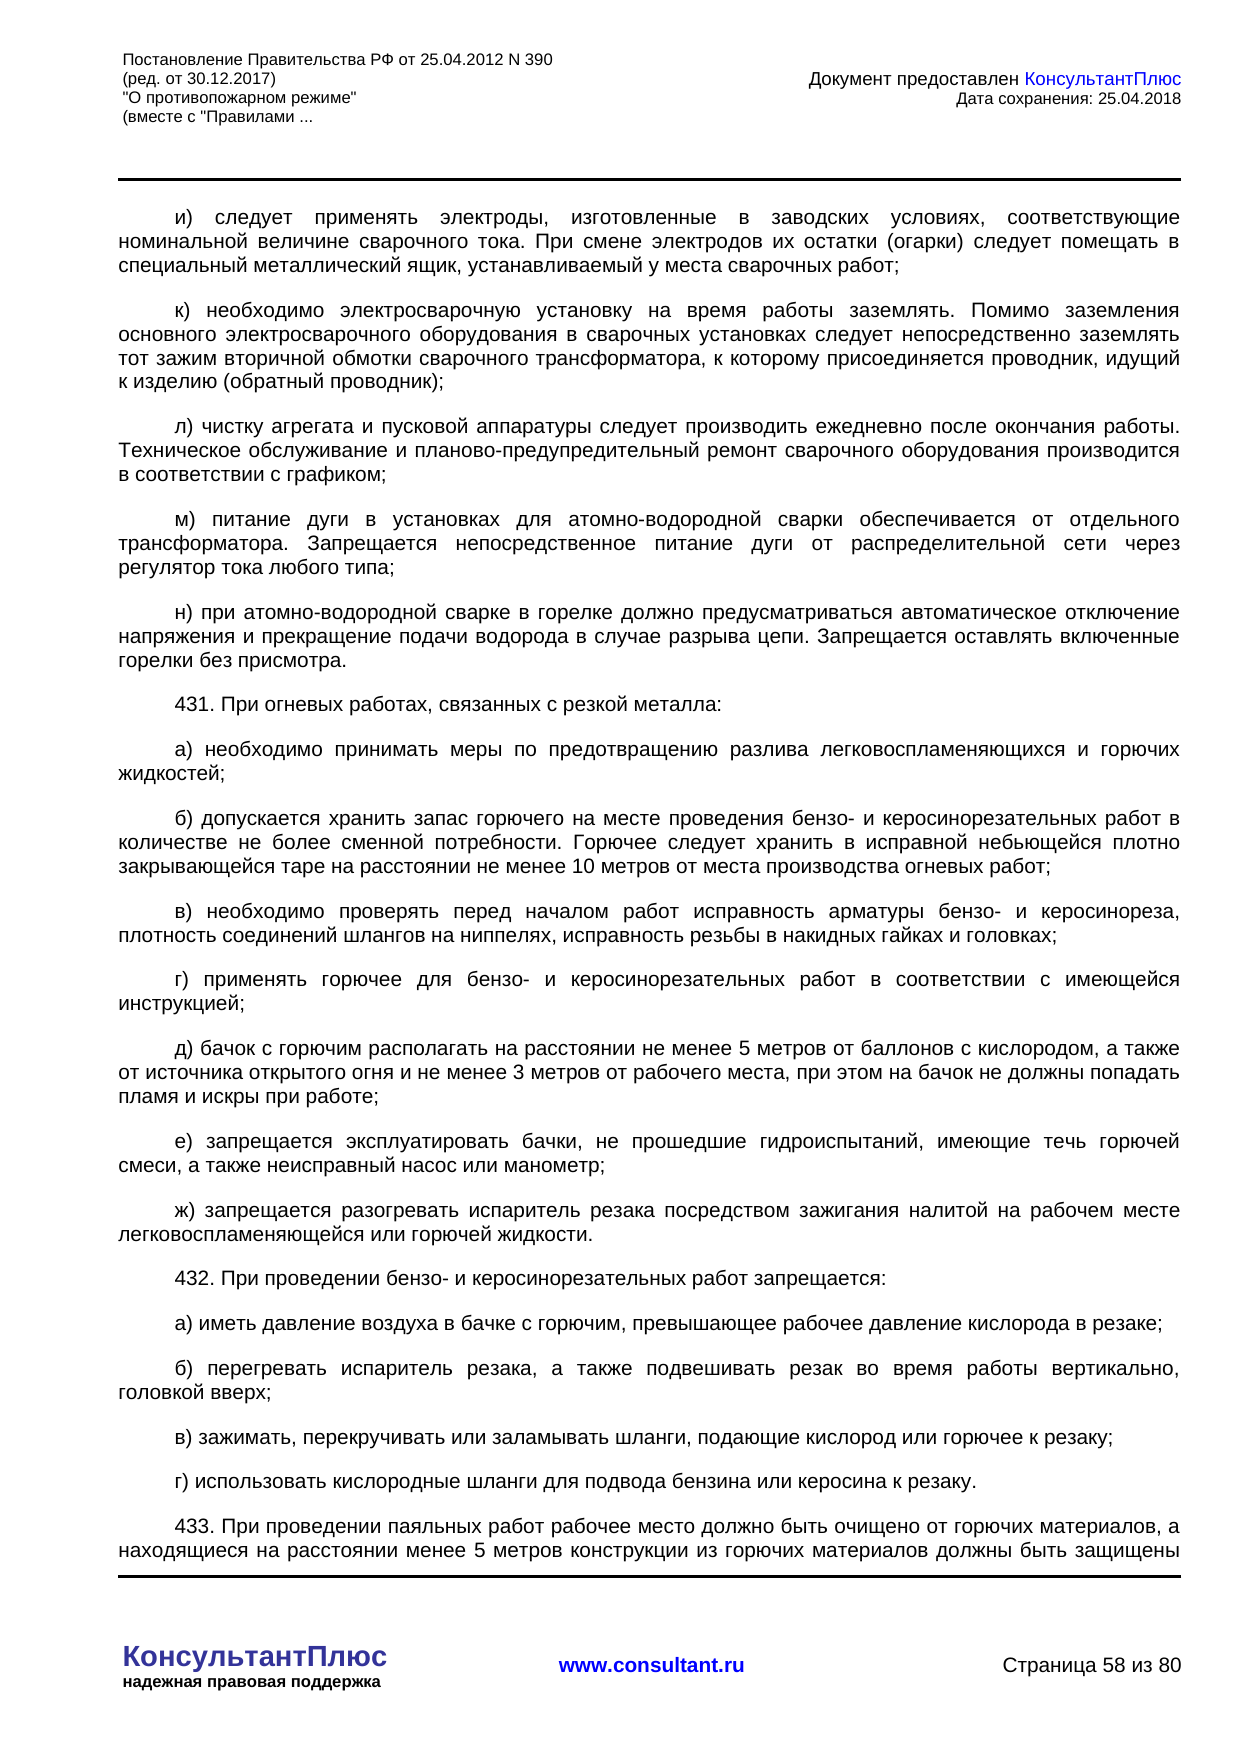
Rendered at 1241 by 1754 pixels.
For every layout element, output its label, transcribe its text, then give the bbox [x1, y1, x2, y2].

text н) при атомно-водородной сварке в горелке должно предусматриваться автоматическое отключение напряжения и прекращение подачи водорода в случае разрыва цепи. Запрещается оставлять включенные горелки без присмотра. [118, 599, 1181, 671]
text в) необходимо проверять перед началом работ исправность арматуры бензо- и керосинореза, плотность соединений шлангов на ниппелях, исправность резьбы в накидных гайках и головках; [118, 898, 1181, 946]
text б) перегревать испаритель резака, а также подвешивать резак во время работы вертикально, головкой вверх; [118, 1356, 1181, 1404]
text е) запрещается эксплуатировать бачки, не прошедшие гидроиспытаний, имеющие течь горючей смеси, а также неисправный насос или манометр; [118, 1129, 1181, 1177]
text и) следует применять электроды, изготовленные в заводских условиях, соответствующие номинальной величине сварочного тока. При смене электродов их остатки (огарки) следует помещать в специальный металлический ящик, устанавливаемый у места сварочных работ; [118, 205, 1181, 277]
text г) применять горючее для бензо- и керосинорезательных работ в соответствии с имеющейся инструкцией; [118, 967, 1181, 1015]
text м) питание дуги в установках для атомно-водородной сварки обеспечивается от отдельного трансформатора. Запрещается непосредственное питание дуги от распределительной сети через регулятор тока любого типа; [118, 507, 1181, 579]
text а) необходимо принимать меры по предотвращению разлива легковоспламеняющихся и горючих жидкостей; [118, 737, 1181, 785]
text 431. При огневых работах, связанных с резкой металла: [118, 692, 1181, 716]
text ж) запрещается разогревать испаритель резака посредством зажигания налитой на рабочем месте легковоспламеняющейся или горючей жидкости. [118, 1197, 1181, 1245]
text в) зажимать, перекручивать или заламывать шланги, подающие кислород или горючее к резаку; [118, 1424, 1181, 1448]
text 432. При проведении бензо- и керосинорезательных работ запрещается: [118, 1266, 1181, 1290]
text г) использовать кислородные шланги для подвода бензина или керосина к резаку. [118, 1469, 1181, 1493]
text к) необходимо электросварочную установку на время работы заземлять. Помимо заземления основного электросварочного оборудования в сварочных установках следует непосредственно заземлять тот зажим вторичной обмотки сварочного трансформатора, к которому присоединяется проводник, идущий к изделию (обратный проводник); [118, 297, 1181, 393]
text а) иметь давление воздуха в бачке с горючим, превышающее рабочее давление кислорода в резаке; [118, 1311, 1181, 1335]
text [118, 1514, 1181, 1562]
text б) допускается хранить запас горючего на месте проведения бензо- и керосинорезательных работ в количестве не более сменной потребности. Горючее следует хранить в исправной небьющейся плотно закрывающейся таре на расстоянии не менее 10 метров от места производства огневых работ; [118, 806, 1181, 878]
text д) бачок с горючим располагать на расстоянии не менее 5 метров от баллонов с кислородом, а также от источника открытого огня и не менее 3 метров от рабочего места, при этом на бачок не должны попадать пламя и искры при работе; [118, 1036, 1181, 1108]
text л) чистку агрегата и пусковой аппаратуры следует производить ежедневно после окончания работы. Техническое обслуживание и планово-предупредительный ремонт сварочного оборудования производится в соответствии с графиком; [118, 414, 1181, 486]
